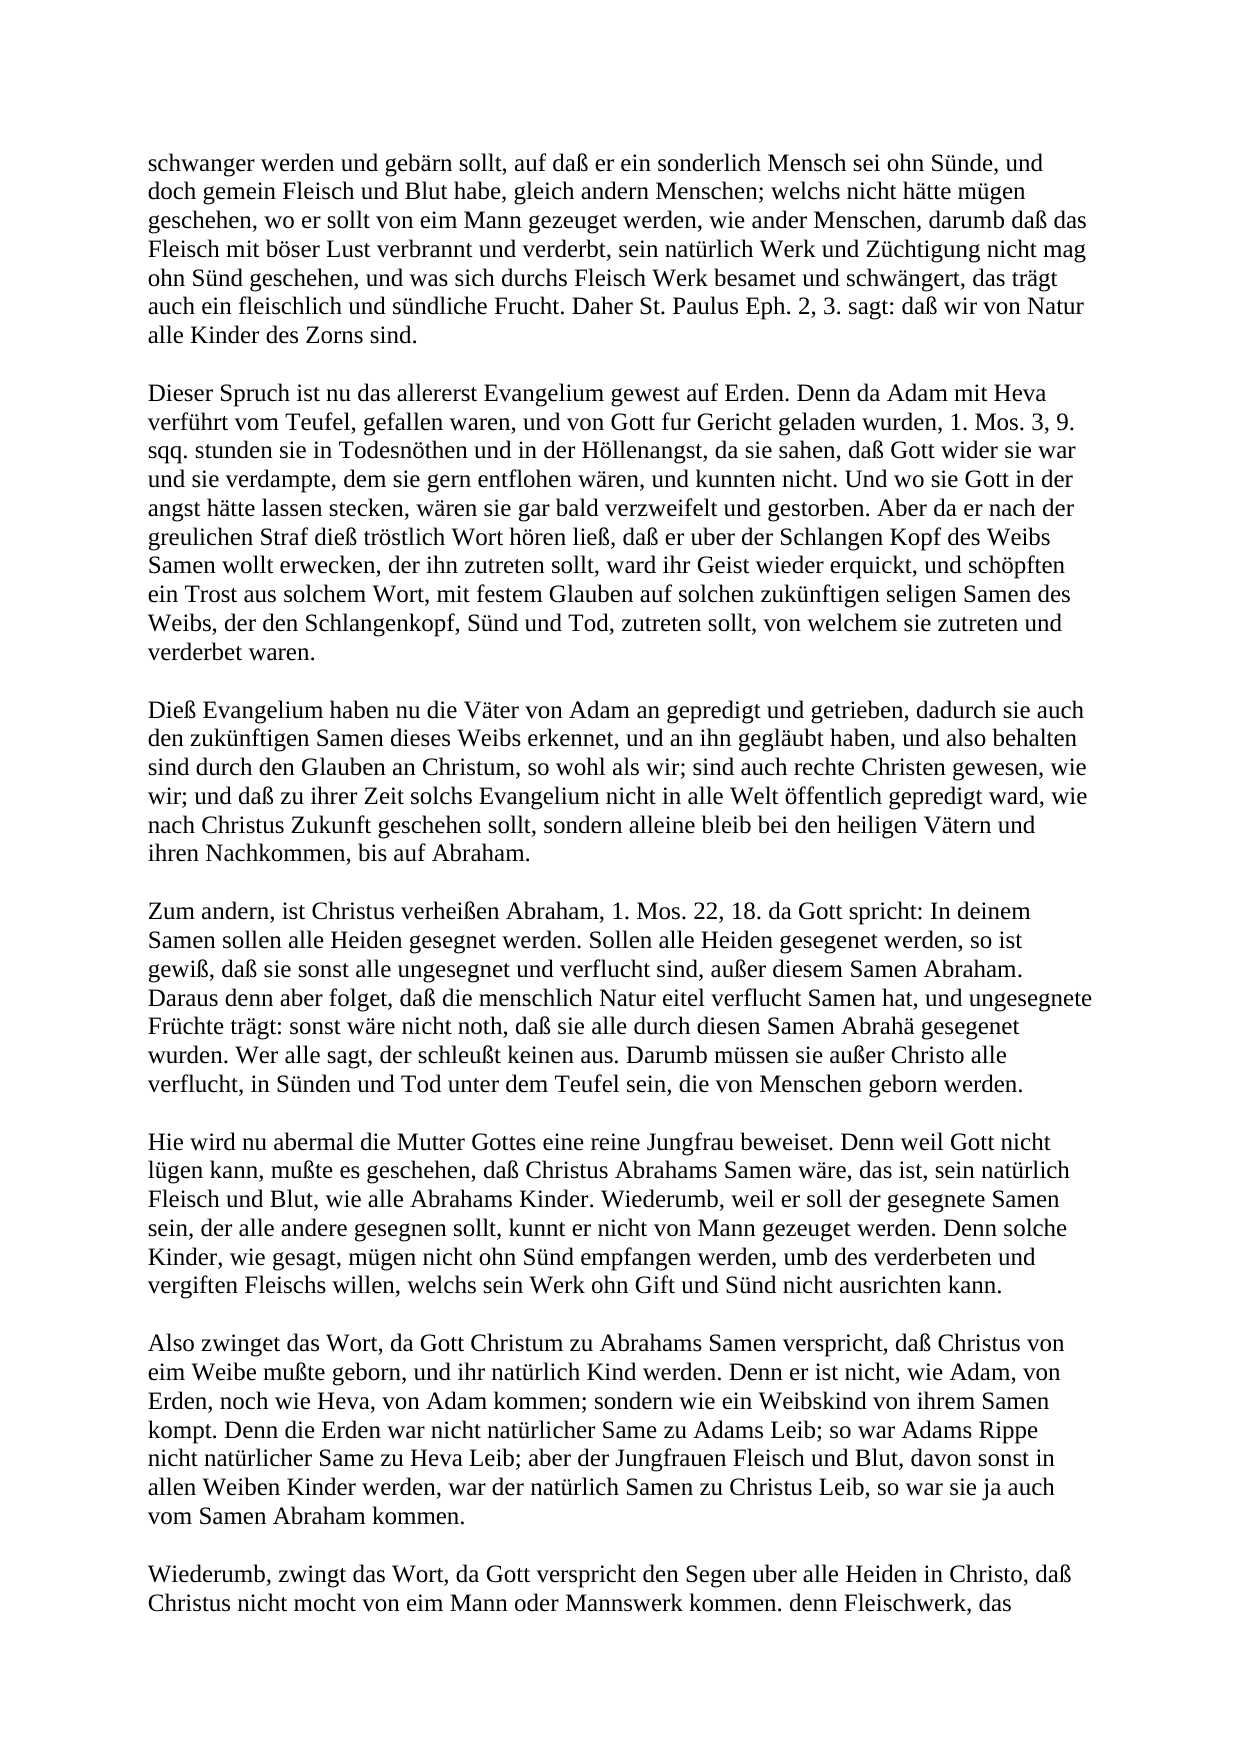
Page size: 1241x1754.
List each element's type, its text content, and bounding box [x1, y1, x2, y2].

text Also zwinget das Wort, da Gott Christum zu Abrahams Samen verspricht, daß Christus von eim Weibe mußte geborn, und ihr natürlich Kind werden. Denn er ist nicht, wie Adam, von Erden, noch wie Heva, von Adam kommen; sondern wie ein Weibskind von ihrem Samen kompt. Denn die Erden war nicht natürlicher Same zu Adams Leib; so war Adams Rippe nicht natürlicher Same zu Heva Leib; aber der Jungfrauen Fleisch und Blut, davon sonst in allen Weiben Kinder werden, war der natürlich Samen zu Christus Leib, so war sie ja auch vom Samen Abraham kommen. [148, 1328, 1093, 1530]
text Dieser Spruch ist nu das allererst Evangelium gewest auf Erden. Denn da Adam mit Heva verführt vom Teufel, gefallen waren, und von Gott fur Gericht geladen wurden, 1. Mos. 3, 9. sqq. stunden sie in Todesnöthen und in der Höllenangst, da sie sahen, daß Gott wider sie war und sie verdampte, dem sie gern entflohen wären, und kunnten nicht. Und wo sie Gott in der angst hätte lassen stecken, wären sie gar bald verzweifelt und gestorben. Aber da er nach der greulichen Straf dieß tröstlich Wort hören ließ, daß er uber der Schlangen Kopf des Weibs Samen wollt erwecken, der ihn zutreten sollt, ward ihr Geist wieder erquickt, und schöpften ein Trost aus solchem Wort, mit festem Glauben auf solchen zukünftigen seligen Samen des Weibs, der den Schlangenkopf, Sünd und Tod, zutreten sollt, von welchem sie zutreten und verderbet waren. [148, 378, 1093, 666]
text Zum andern, ist Christus verheißen Abraham, 1. Mos. 22, 18. da Gott spricht: In deinem Samen sollen alle Heiden gesegnet werden. Sollen alle Heiden gesegenet werden, so ist gewiß, daß sie sonst alle ungesegnet und verflucht sind, außer diesem Samen Abraham. Daraus denn aber folget, daß die menschlich Natur eitel verflucht Samen hat, und ungesegnete Früchte trägt: sonst wäre nicht noth, daß sie alle durch diesen Samen Abrahä gesegenet wurden. Wer alle sagt, der schleußt keinen aus. Darumb müssen sie außer Christo alle verflucht, in Sünden und Tod unter dem Teufel sein, die von Menschen geborn werden. [148, 896, 1093, 1098]
text Hie wird nu abermal die Mutter Gottes eine reine Jungfrau beweiset. Denn weil Gott nicht lügen kann, mußte es geschehen, daß Christus Abrahams Samen wäre, das ist, sein natürlich Fleisch und Blut, wie alle Abrahams Kinder. Wiederumb, weil er soll der gesegnete Samen sein, der alle andere gesegnen sollt, kunnt er nicht von Mann gezeuget werden. Denn solche Kinder, wie gesagt, mügen nicht ohn Sünd empfangen werden, umb des verderbeten und vergiften Fleischs willen, welchs sein Werk ohn Gift und Sünd nicht ausrichten kann. [148, 1127, 1093, 1299]
text Dieß Evangelium haben nu die Väter von Adam an gepredigt und getrieben, dadurch sie auch den zukünftigen Samen dieses Weibs erkennet, und an ihn gegläubt haben, und also behalten sind durch den Glauben an Christum, so wohl als wir; sind auch rechte Christen gewesen, wie wir; und daß zu ihrer Zeit solchs Evangelium nicht in alle Welt öffentlich gepredigt ward, wie nach Christus Zukunft geschehen sollt, sondern alleine bleib bei den heiligen Vätern und ihren Nachkommen, bis auf Abraham. [148, 695, 1093, 867]
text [148, 148, 1093, 349]
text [148, 1559, 1093, 1616]
